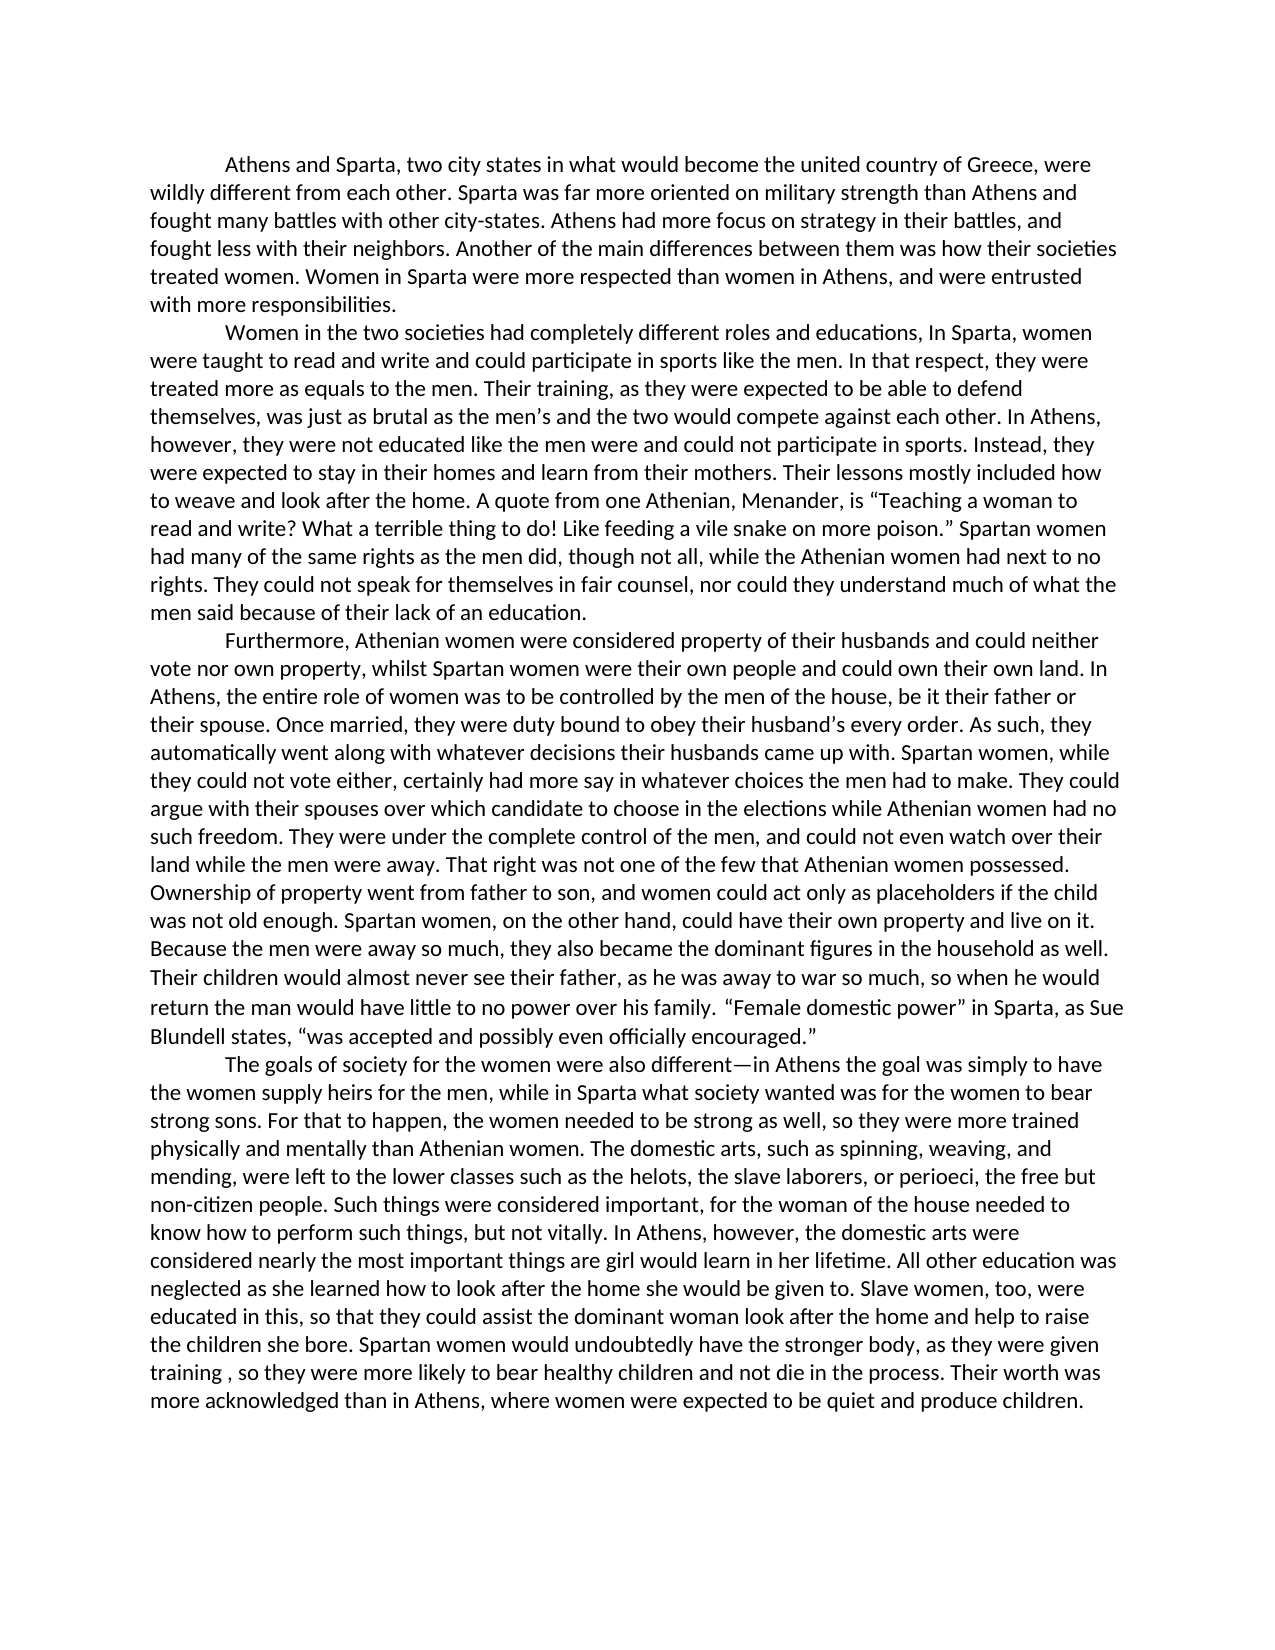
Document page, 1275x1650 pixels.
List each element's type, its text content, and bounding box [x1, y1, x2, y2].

text Women in the two societies had completely different roles and educations, In Sparta, women were taught to read and write and could participate in sports like the men. In that respect, they were treated more as equals to the men. Their training, as they were expected to be able to defend themselves, was just as brutal as the men’s and the two would compete against each other. In Athens, however, they were not educated like the men were and could not participate in sports. Instead, they were expected to stay in their homes and learn from their mothers. Their lessons mostly included how to weave and look after the home. A quote from one Athenian, Menander, is “Teaching a woman to read and write? What a terrible thing to do! Like feeding a vile snake on more poison.” Spartan women had many of the same rights as the men did, though not all, while the Athenian women had next to no rights. They could not speak for themselves in fair counsel, nor could they understand much of what the men said because of their lack of an education. [150, 318, 1125, 626]
text Furthermore, Athenian women were considered property of their husbands and could neither vote nor own property, whilst Spartan women were their own people and could own their own land. In Athens, the entire role of women was to be controlled by the men of the house, be it their father or their spouse. Once married, they were duty bound to obey their husband’s every order. As such, they automatically went along with whatever decisions their husbands came up with. Spartan women, while they could not vote either, certainly had more say in whatever choices the men had to make. They could argue with their spouses over which candidate to choose in the elections while Athenian women had no such freedom. They were under the complete control of the men, and could not even watch over their land while the men were away. That right was not one of the few that Athenian women possessed. Ownership of property went from father to son, and women could act only as placeholders if the child was not old enough. Spartan women, on the other hand, could have their own property and live on it. Because the men were away so much, they also became the dominant figures in the household as well. Their children would almost never see their father, as he was away to war so much, so when he would return the man would have little to no power over his family. “Female domestic power” in Sparta, as Sue Blundell states, “was accepted and possibly even officially encouraged.” [150, 626, 1125, 1050]
text Athens and Sparta, two city states in what would become the united country of Greece, were wildly different from each other. Sparta was far more oriented on military strength than Athens and fought many battles with other city-states. Athens had more focus on strategy in their battles, and fought less with their neighbors. Another of the main differences between them was how their societies treated women. Women in Sparta were more respected than women in Athens, and were entrusted with more responsibilities. [150, 150, 1125, 318]
text The goals of society for the women were also different—in Athens the goal was simply to have the women supply heirs for the men, while in Sparta what society wanted was for the women to bear strong sons. For that to happen, the women needed to be strong as well, so they were more trained physically and mentally than Athenian women. The domestic arts, such as spinning, weaving, and mending, were left to the lower classes such as the helots, the slave laborers, or perioeci, the free but non-citizen people. Such things were considered important, for the woman of the house needed to know how to perform such things, but not vitally. In Athens, however, the domestic arts were considered nearly the most important things are girl would learn in her lifetime. All other education was neglected as she learned how to look after the home she would be given to. Slave women, too, were educated in this, so that they could assist the dominant woman look after the home and help to raise the children she bore. Spartan women would undoubtedly have the stronger body, as they were given training , so they were more likely to bear healthy children and not die in the process. Their worth was more acknowledged than in Athens, where women were expected to be quiet and produce children. [150, 1050, 1125, 1414]
